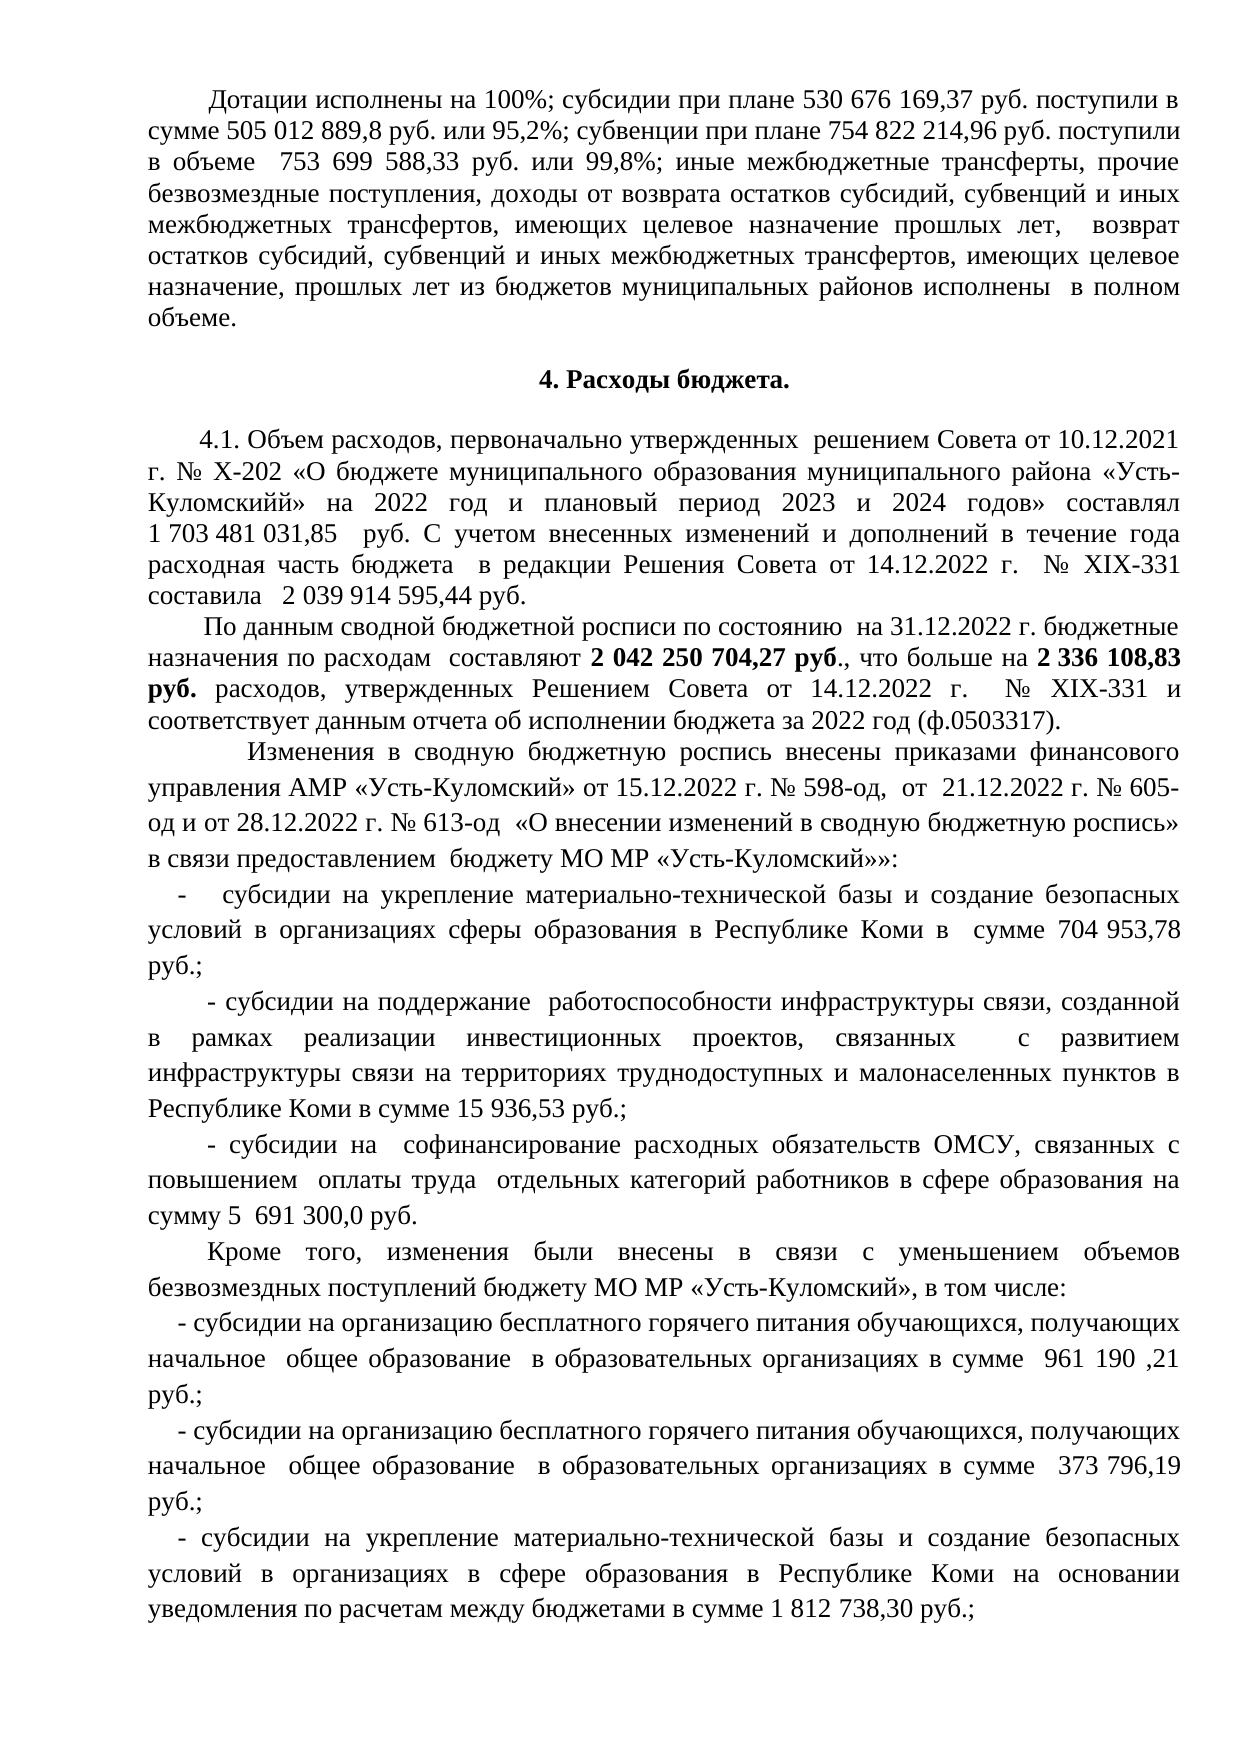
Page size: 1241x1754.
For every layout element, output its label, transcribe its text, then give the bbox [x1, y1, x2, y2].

text - субсидии на софинансирование расходных обязательств ОМСУ, связанных с повышением оплаты труда отдельных категорий работников в сфере образования на сумму 5 691 300,0 руб. [148, 1128, 1181, 1231]
text - субсидии на организацию бесплатного горячего питания обучающихся, получающих начальное общее образование в образовательных организациях в сумме 961 190 ,21 руб.; [148, 1307, 1181, 1409]
text Кроме того, изменения были внесены в связи с уменьшением объемов безвозмездных поступлений бюджету МО МР «Усть-Куломский», в том числе: [148, 1235, 1181, 1302]
text - субсидии на организацию бесплатного горячего питания обучающихся, получающих начальное общее образование в образовательных организациях в сумме 373 796,19 руб.; [148, 1414, 1181, 1516]
text 4.1. Объем расходов, первоначально утвержденных решением Совета от 10.12.2021 г. № Х-202 «О бюджете муниципального образования муниципального района «Усть-Куломскийй» на 2022 год и плановый период 2023 и 2024 годов» составлял 1 703 481 031,85 руб. С учетом внесенных изменений и дополнений в течение года расходная часть бюджета в редакции Решения Совета от 14.12.2022 г. № XIX-331 составила 2 039 914 595,44 руб. [148, 423, 1181, 610]
text - субсидии на укрепление материально-технической базы и создание безопасных условий в организациях сферы образования в Республике Коми в сумме 704 953,78 руб.; [148, 878, 1181, 980]
text Изменения в сводную бюджетную роспись внесены приказами финансового управления АМР «Усть-Куломский» от 15.12.2022 г. № 598-од, от 21.12.2022 г. № 605-од и от 28.12.2022 г. № 613-од «О внесении изменений в сводную бюджетную роспись» в связи предоставлением бюджету МО МР «Усть-Куломский»»: [148, 735, 1181, 873]
text - субсидии на укрепление материально-технической базы и создание безопасных условий в организациях в сфере образования в Республике Коми на основании уведомления по расчетам между бюджетами в сумме 1 812 738,30 руб.; [148, 1521, 1181, 1623]
subtitle 4. Расходы бюджета. [148, 363, 1181, 395]
text - субсидии на поддержание работоспособности инфраструктуры связи, созданной в рамках реализации инвестиционных проектов, связанных с развитием инфраструктуры связи на территориях труднодоступных и малонаселенных пунктов в Республике Коми в сумме 15 936,53 руб.; [148, 985, 1181, 1123]
text По данным сводной бюджетной росписи по состоянию на 31.12.2022 г. бюджетные назначения по расходам составляют 2 042 250 704,27 руб., что больше на 2 336 108,83 руб. расходов, утвержденных Решением Совета от 14.12.2022 г. № XIX-331 и соответствует данным отчета об исполнении бюджета за 2022 год (ф.0503317). [148, 610, 1181, 735]
text Дотации исполнены на 100%; субсидии при плане 530 676 169,37 руб. поступили в сумме 505 012 889,8 руб. или 95,2%; субвенции при плане 754 822 214,96 руб. поступили в объеме 753 699 588,33 руб. или 99,8%; иные межбюджетные трансферты, прочие безвозмездные поступления, доходы от возврата остатков субсидий, субвенций и иных межбюджетных трансфертов, имеющих целевое назначение прошлых лет, возврат остатков субсидий, субвенций и иных межбюджетных трансфертов, имеющих целевое назначение, прошлых лет из бюджетов муниципальных районов исполнены в полном объеме. [148, 83, 1181, 332]
